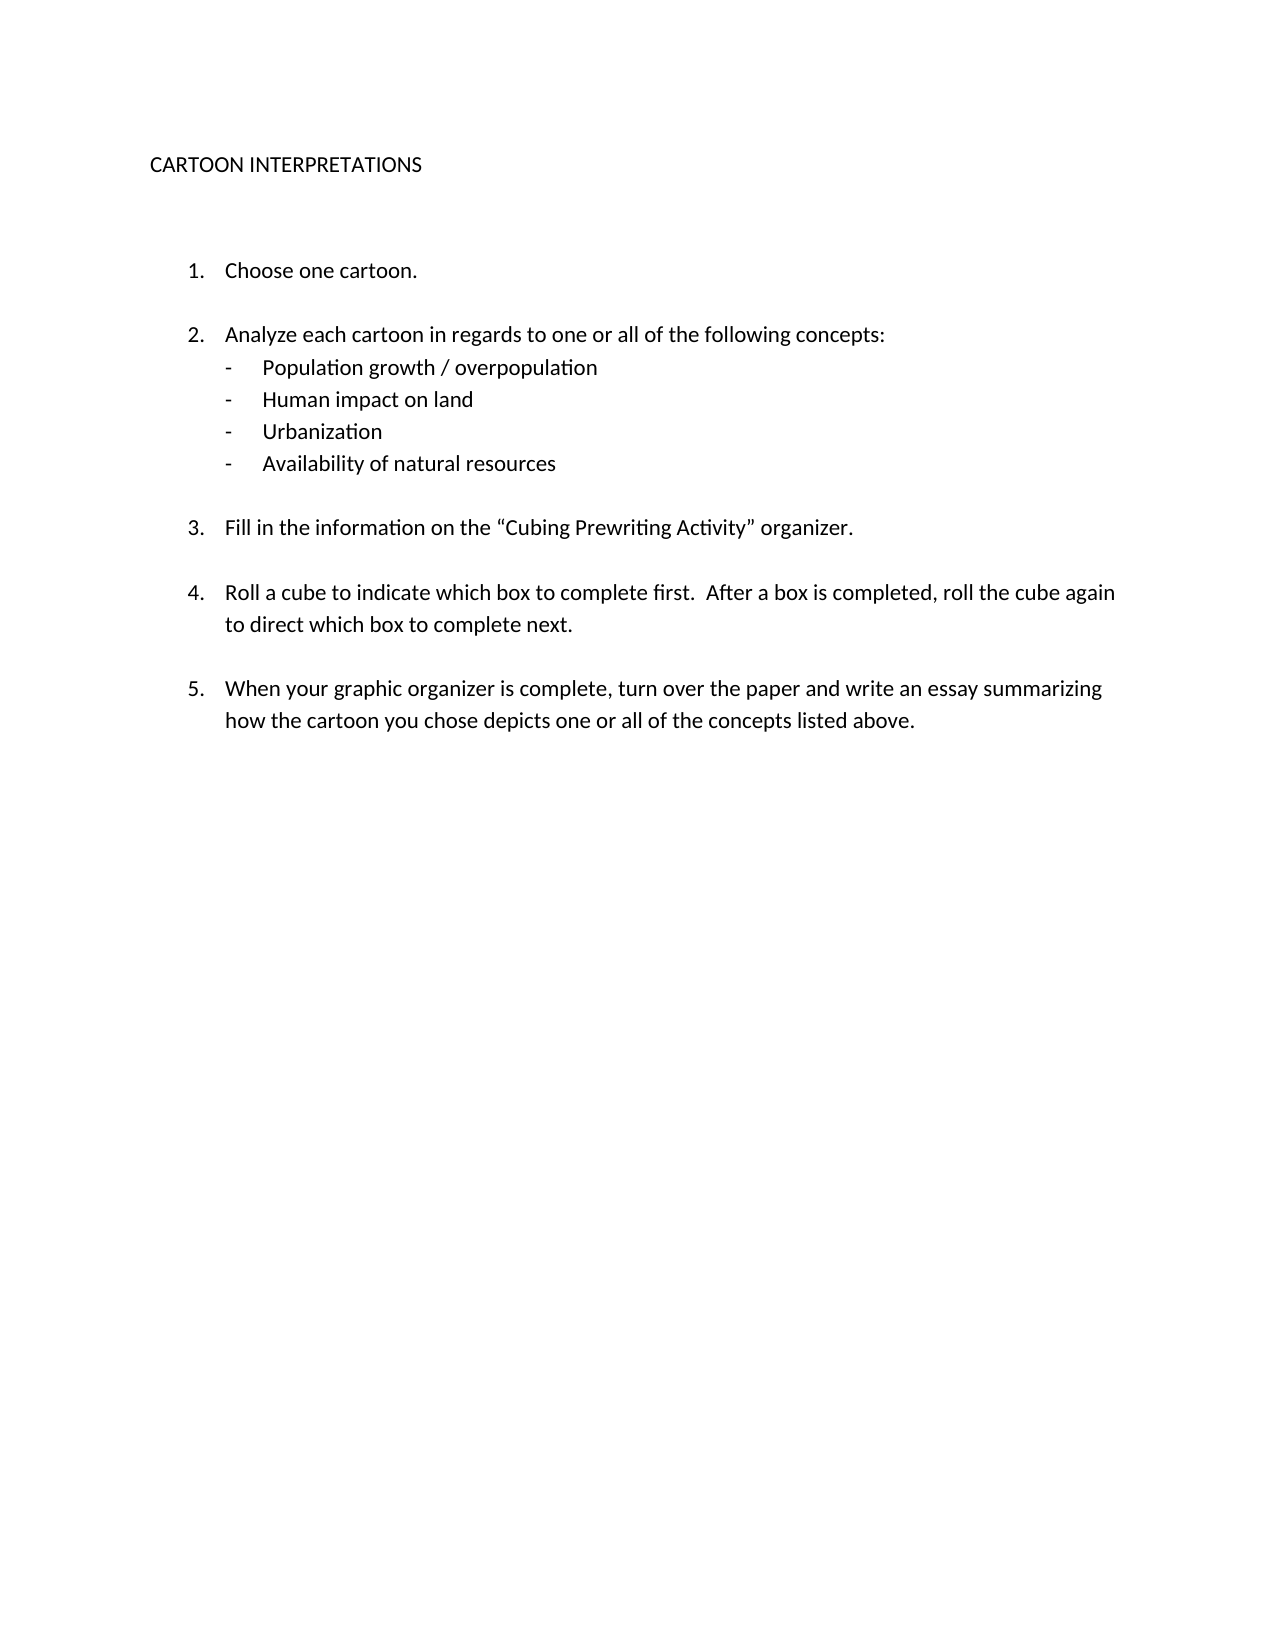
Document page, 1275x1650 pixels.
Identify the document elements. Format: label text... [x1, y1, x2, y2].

text CARTOON INTERPRETATIONS [150, 150, 1125, 178]
list Population growth / overpopulation [225, 353, 1125, 381]
list Human impact on land [225, 385, 1125, 413]
list Choose one cartoon. [187, 256, 1125, 284]
list Urbanization [225, 417, 1125, 445]
list Availability of natural resources [225, 449, 1125, 477]
list Roll a cube to indicate which box to complete first. After a box is completed, roll the cube again to direct which box to complete next. [187, 578, 1125, 638]
list When your graphic organizer is complete, turn over the paper and write an essay summarizing how the cartoon you chose depicts one or all of the concepts listed above. [187, 674, 1125, 735]
list Analyze each cartoon in regards to one or all of the following concepts: [187, 320, 1125, 348]
list Fill in the information on the “Cubing Prewriting Activity” organizer. [187, 513, 1125, 542]
